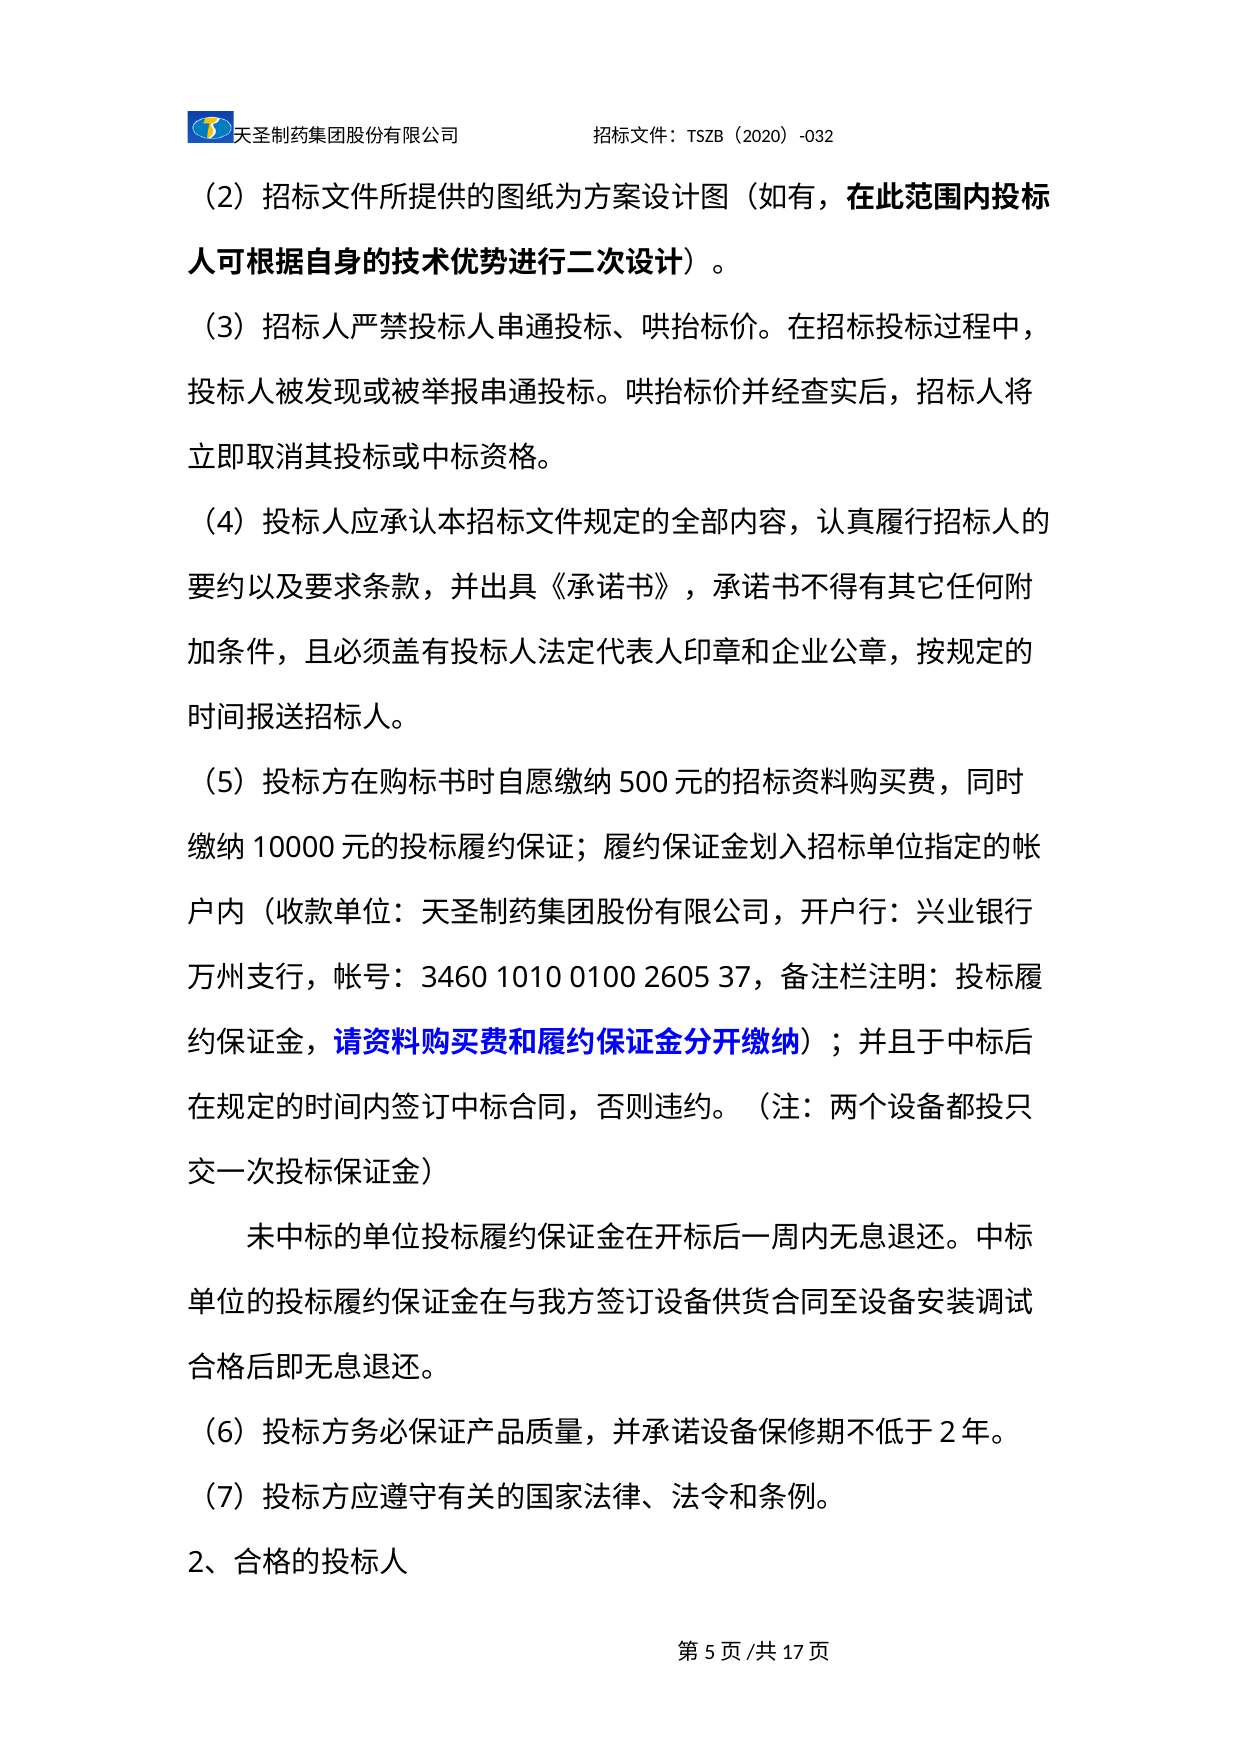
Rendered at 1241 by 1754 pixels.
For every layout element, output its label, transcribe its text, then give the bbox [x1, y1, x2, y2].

text （2）招标文件所提供的图纸为方案设计图（如有，在此范围内投标人可根据自身的技术优势进行二次设计）。 [187, 162, 1053, 292]
text （4）投标人应承认本招标文件规定的全部内容，认真履行招标人的要约以及要求条款，并出具《承诺书》，承诺书不得有其它任何附加条件，且必须盖有投标人法定代表人印章和企业公章，按规定的时间报送招标人。 [187, 487, 1053, 747]
text （5）投标方在购标书时自愿缴纳500元的招标资料购买费，同时缴纳10000元的投标履约保证；履约保证金划入招标单位指定的帐户内（收款单位：天圣制药集团股份有限公司，开户行：兴业银行万州支行，帐号：3460 1010 0100 2605 37，备注栏注明：投标履约保证金，请资料购买费和履约保证金分开缴纳）；并且于中标后在规定的时间内签订中标合同，否则违约。（注：两个设备都投只交一次投标保证金） [187, 747, 1053, 1202]
text （3）招标人严禁投标人串通投标、哄抬标价。在招标投标过程中，投标人被发现或被举报串通投标。哄抬标价并经查实后，招标人将立即取消其投标或中标资格。 [187, 292, 1053, 487]
text （6）投标方务必保证产品质量，并承诺设备保修期不低于2年。 [187, 1397, 1053, 1462]
text （7）投标方应遵守有关的国家法律、法令和条例。 [187, 1462, 1053, 1527]
text 2、合格的投标人 [187, 1527, 1053, 1592]
picture [187, 111, 234, 143]
text 未中标的单位投标履约保证金在开标后一周内无息退还。中标单位的投标履约保证金在与我方签订设备供货合同至设备安装调试合格后即无息退还。 [187, 1202, 1053, 1397]
